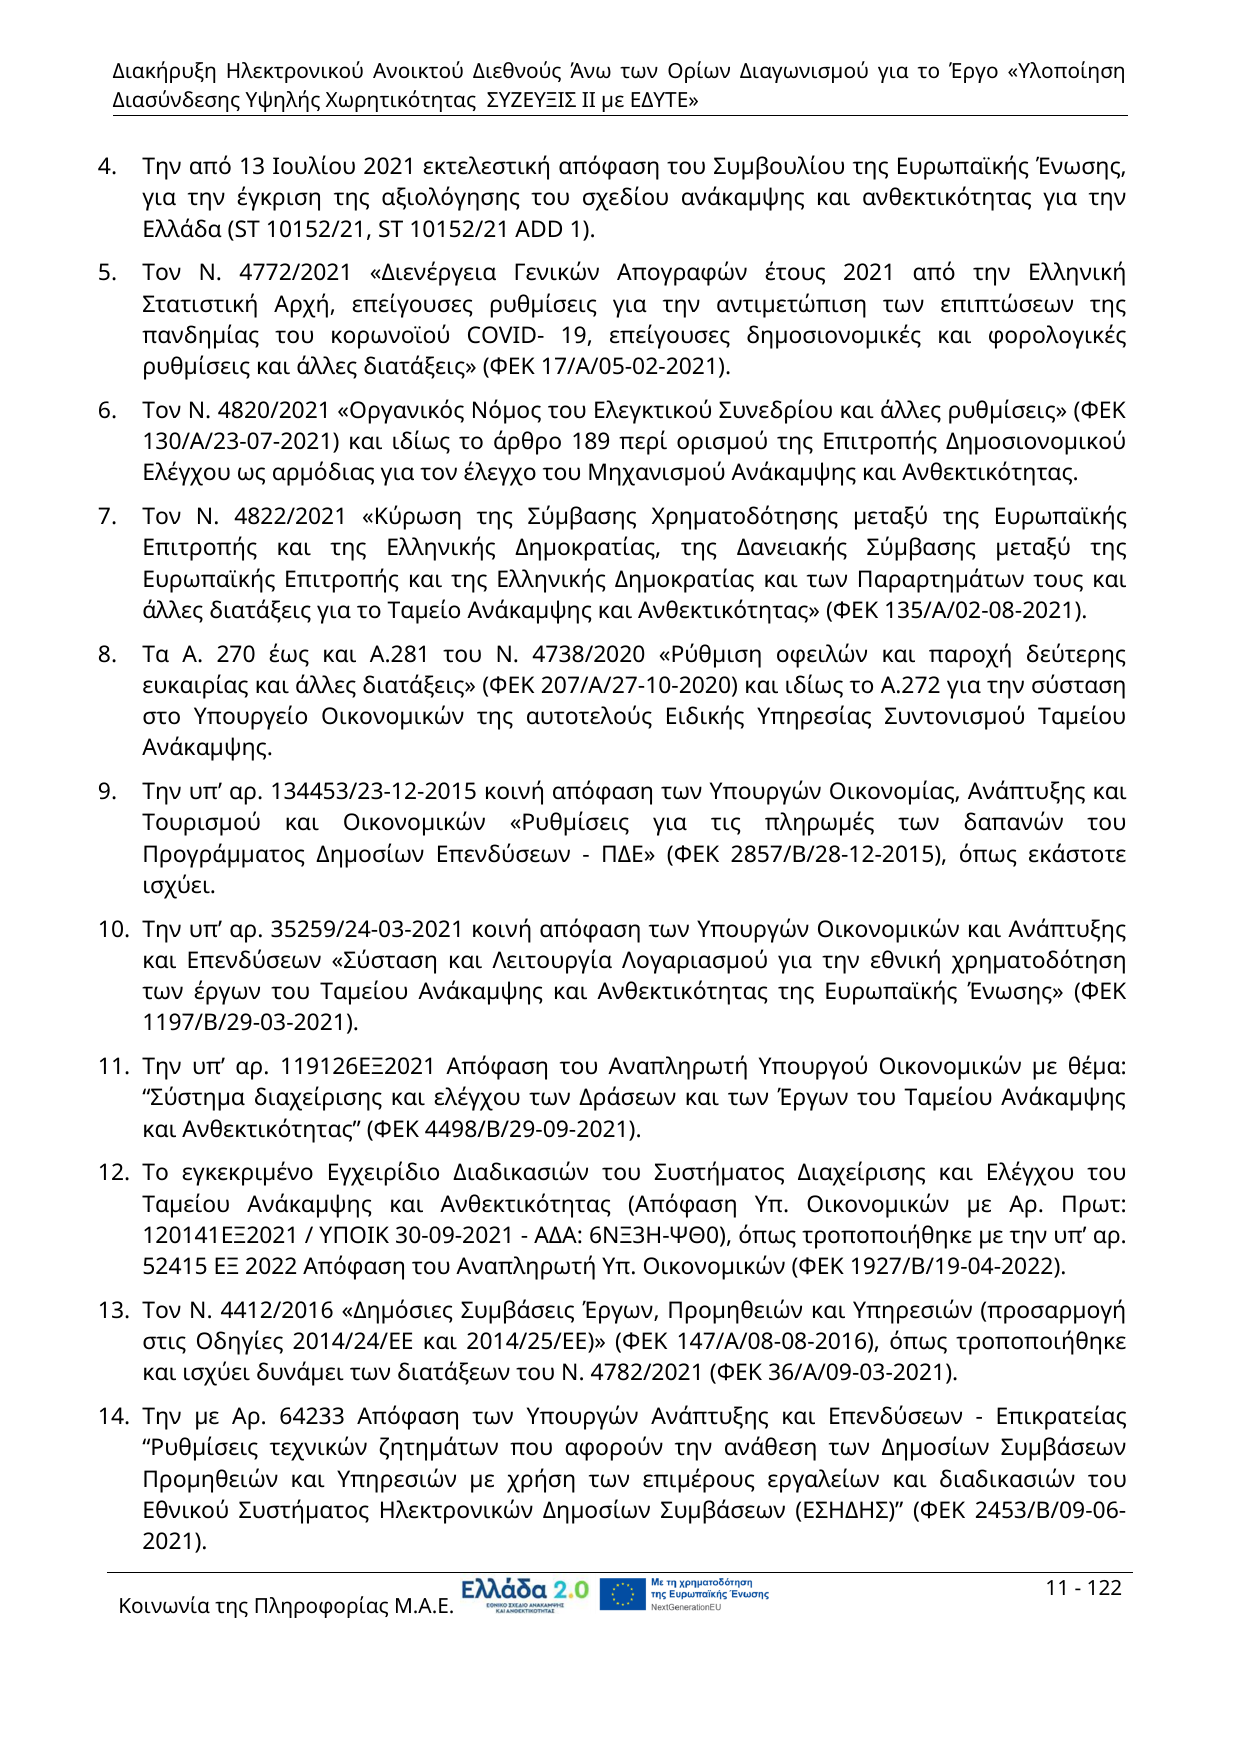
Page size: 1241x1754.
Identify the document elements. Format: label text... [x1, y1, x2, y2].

list Την από 13 Ιουλίου 2021 εκτελεστική απόφαση του Συμβουλίου της Ευρωπαϊκής Ένωσης, για την έγκριση της αξιολόγησης του σχεδίου ανάκαμψης και ανθεκτικότητας για την Ελλάδα (ST 10152/21, ST 10152/21 ADD 1). [98, 150, 1128, 244]
list Την υπ’ αρ. 119126ΕΞ2021 Απόφαση του Αναπληρωτή Υπουργού Οικονομικών με θέμα: “Σύστημα διαχείρισης και ελέγχου των Δράσεων και των Έργων του Ταμείου Ανάκαμψης και Ανθεκτικότητας” (ΦΕΚ 4498/Β/29-09-2021). [98, 1050, 1128, 1144]
list Την υπ’ αρ. 134453/23-12-2015 κοινή απόφαση των Υπουργών Οικονομίας, Ανάπτυξης και Τουρισμού και Οικονομικών «Ρυθμίσεις για τις πληρωμές των δαπανών του Προγράμματος Δημοσίων Επενδύσεων - ΠΔΕ» (ΦΕΚ 2857/Β/28-12-2015), όπως εκάστοτε ισχύει. [98, 775, 1128, 900]
list Τον Ν. 4772/2021 «Διενέργεια Γενικών Απογραφών έτους 2021 από την Ελληνική Στατιστική Αρχή, επείγουσες ρυθμίσεις για την αντιμετώπιση των επιπτώσεων της πανδημίας του κορωνοϊού COVID- 19, επείγουσες δημοσιονομικές και φορολογικές ρυθμίσεις και άλλες διατάξεις» (ΦΕΚ 17/A/05-02-2021). [98, 256, 1128, 381]
list Τον Ν. 4822/2021 «Κύρωση της Σύμβασης Χρηματοδότησης μεταξύ της Ευρωπαϊκής Επιτροπής και της Ελληνικής Δημοκρατίας, της Δανειακής Σύμβασης μεταξύ της Ευρωπαϊκής Επιτροπής και της Ελληνικής Δημοκρατίας και των Παραρτημάτων τους και άλλες διατάξεις για το Ταμείο Ανάκαμψης και Ανθεκτικότητας» (ΦΕΚ 135/Α/02-08-2021). [98, 500, 1128, 625]
list Την υπ’ αρ. 35259/24-03-2021 κοινή απόφαση των Υπουργών Οικονομικών και Ανάπτυξης και Επενδύσεων «Σύσταση και Λειτουργία Λογαριασμού για την εθνική χρηματοδότηση των έργων του Ταμείου Ανάκαμψης και Ανθεκτικότητας της Ευρωπαϊκής Ένωσης» (ΦΕΚ 1197/Β/29-03-2021). [98, 912, 1128, 1037]
picture [460, 1573, 774, 1614]
list Την με Αρ. 64233 Απόφαση των Υπουργών Ανάπτυξης και Επενδύσεων - Επικρατείας “Ρυθμίσεις τεχνικών ζητημάτων που αφορούν την ανάθεση των Δημοσίων Συμβάσεων Προμηθειών και Υπηρεσιών με χρήση των επιμέρους εργαλείων και διαδικασιών του Εθνικού Συστήματος Ηλεκτρονικών Δημοσίων Συμβάσεων (ΕΣΗΔΗΣ)” (ΦΕΚ 2453/Β/09-06-2021). [98, 1400, 1128, 1556]
list Tο εγκεκριμένο Εγχειρίδιο Διαδικασιών του Συστήματος Διαχείρισης και Ελέγχου του Ταμείου Ανάκαμψης και Ανθεκτικότητας (Απόφαση Υπ. Οικονομικών με Αρ. Πρωτ: 120141ΕΞ2021 / ΥΠΟΙΚ 30-09-2021 - ΑΔΑ: 6ΝΞ3Η-ΨΘ0), όπως τροποποιήθηκε με την υπ’ αρ. 52415 ΕΞ 2022 Απόφαση του Αναπληρωτή Υπ. Οικονομικών (ΦΕΚ 1927/Β/19-04-2022). [98, 1156, 1128, 1281]
list Τα Α. 270 έως και Α.281 του Ν. 4738/2020 «Ρύθμιση οφειλών και παροχή δεύτερης ευκαιρίας και άλλες διατάξεις» (ΦΕΚ 207/Α/27-10-2020) και ιδίως το Α.272 για την σύσταση στο Υπουργείο Οικονομικών της αυτοτελούς Ειδικής Υπηρεσίας Συντονισμού Ταμείου Ανάκαμψης. [98, 637, 1128, 762]
list Toν N. 4820/2021 «Οργανικός Νόμος του Ελεγκτικού Συνεδρίου και άλλες ρυθμίσεις» (ΦΕΚ 130/Α/23-07-2021) και ιδίως το άρθρο 189 περί ορισμού της Επιτροπής Δημοσιονομικού Ελέγχου ως αρμόδιας για τον έλεγχο του Μηχανισμού Ανάκαμψης και Ανθεκτικότητας. [98, 394, 1128, 487]
list Τον Ν. 4412/2016 «Δημόσιες Συμβάσεις Έργων, Προμηθειών και Υπηρεσιών (προσαρμογή στις Οδηγίες 2014/24/ΕΕ και 2014/25/ΕΕ)» (ΦΕΚ 147/Α/08-08-2016), όπως τροποποιήθηκε και ισχύει δυνάμει των διατάξεων του Ν. 4782/2021 (ΦΕΚ 36/Α/09-03-2021). [98, 1294, 1128, 1387]
